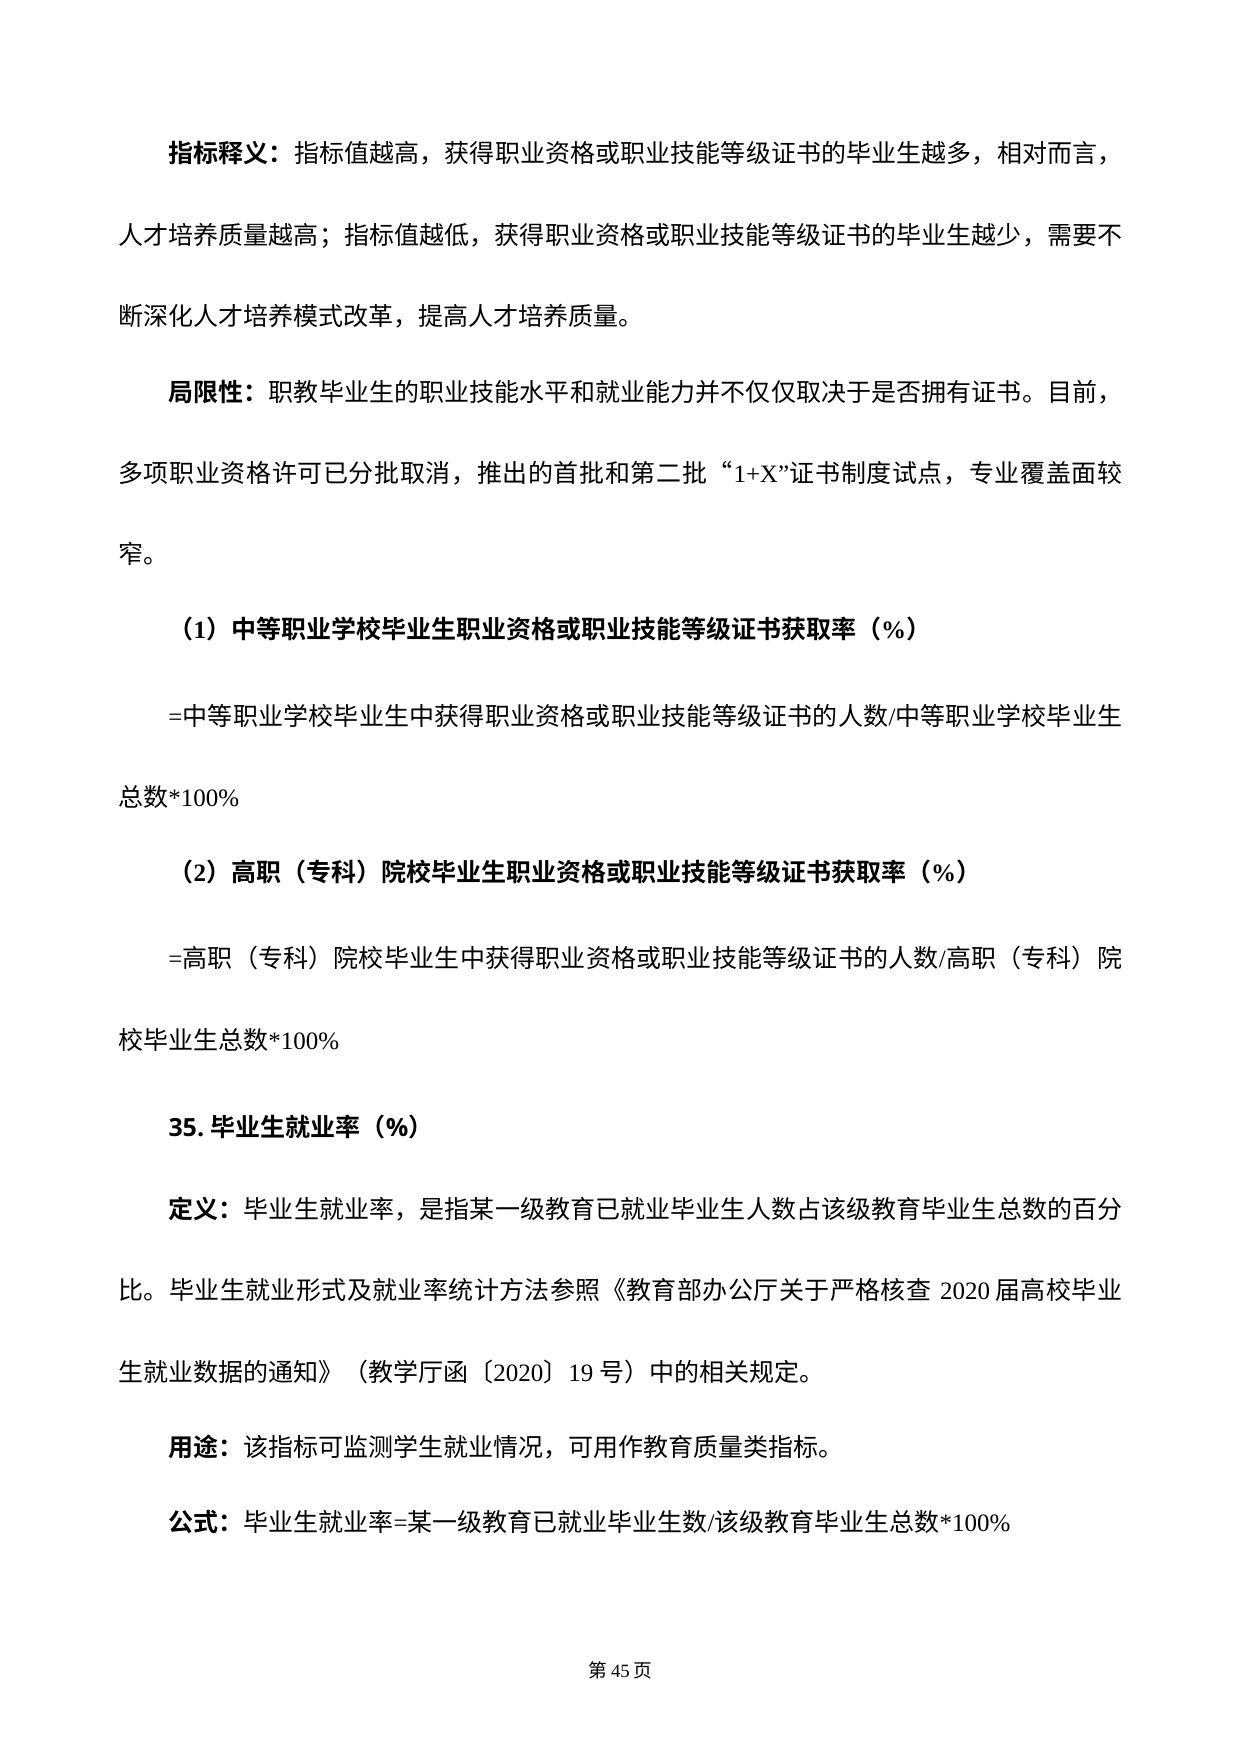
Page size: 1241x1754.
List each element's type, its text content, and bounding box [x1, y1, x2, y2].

text 公式：毕业生就业率=某一级教育已就业毕业生数/该级教育毕业生总数*100% [118, 1486, 1122, 1554]
text =高职（专科）院校毕业生中获得职业资格或职业技能等级证书的人数/高职（专科）院校毕业生总数*100% [118, 923, 1122, 1072]
subtitle （1）中等职业学校毕业生职业资格或职业技能等级证书获取率（%） [118, 594, 1122, 662]
subtitle 35. 毕业生就业率（%） [118, 1092, 1122, 1160]
text 局限性：职教毕业生的职业技能水平和就业能力并不仅仅取决于是否拥有证书。目前，多项职业资格许可已分批取消，推出的首批和第二批“1+X”证书制度试点，专业覆盖面较窄。 [118, 356, 1122, 587]
text 指标释义：指标值越高，获得职业资格或职业技能等级证书的毕业生越多，相对而言，人才培养质量越高；指标值越低，获得职业资格或职业技能等级证书的毕业生越少，需要不断深化人才培养模式改革，提高人才培养质量。 [118, 118, 1122, 349]
text 用途：该指标可监测学生就业情况，可用作教育质量类指标。 [118, 1411, 1122, 1479]
text 定义：毕业生就业率，是指某一级教育已就业毕业生人数占该级教育毕业生总数的百分比。毕业生就业形式及就业率统计方法参照《教育部办公厅关于严格核查 2020届高校毕业生就业数据的通知》（教学厅函〔2020〕19 号）中的相关规定。 [118, 1173, 1122, 1404]
subtitle （2）高职（专科）院校毕业生职业资格或职业技能等级证书获取率（%） [118, 837, 1122, 905]
text =中等职业学校毕业生中获得职业资格或职业技能等级证书的人数/中等职业学校毕业生总数*100% [118, 680, 1122, 829]
